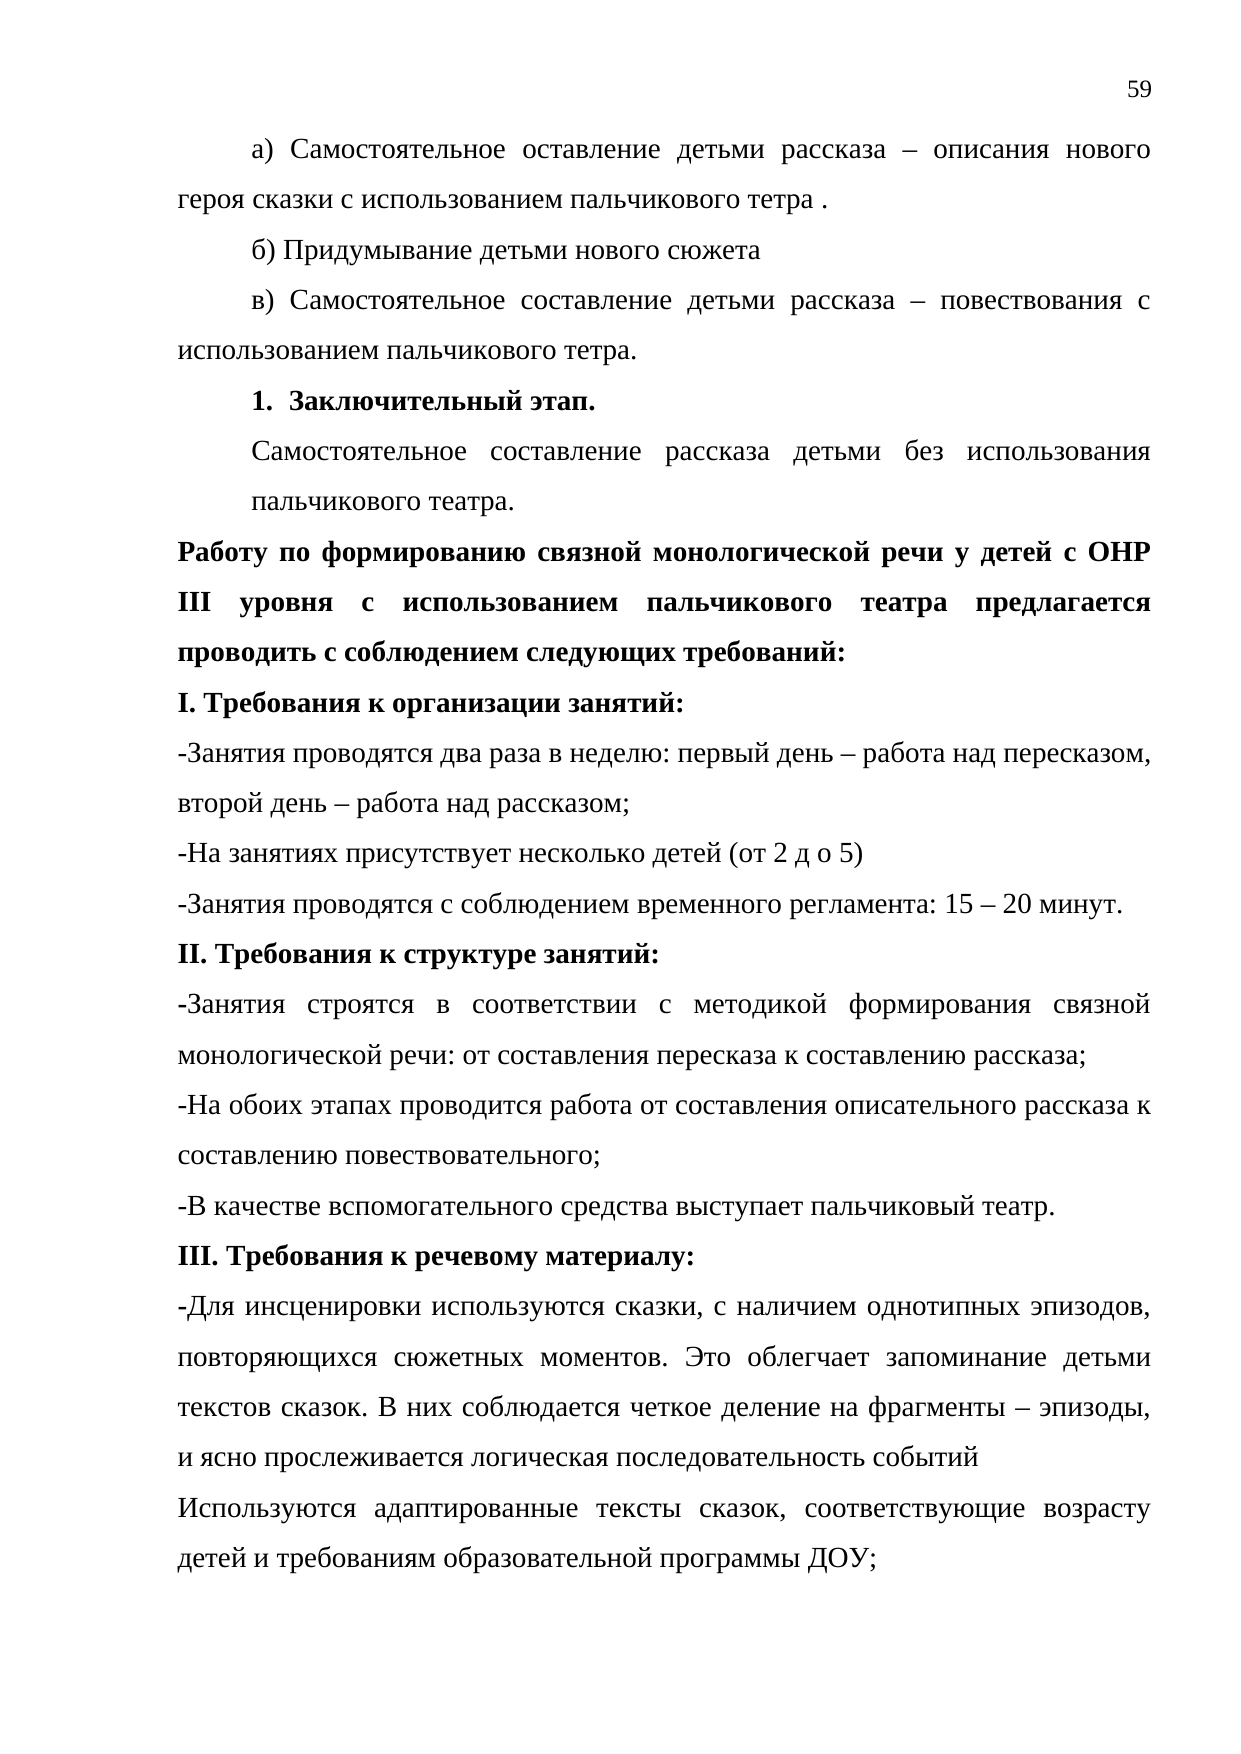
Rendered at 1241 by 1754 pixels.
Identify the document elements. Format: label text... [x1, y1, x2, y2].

text Используются адаптированные тексты сказок, соответствующие возрасту детей и требованиям образовательной программы ДОУ; [177, 1490, 1152, 1573]
list Заключительный этап. [251, 383, 1152, 416]
text -На занятиях присутствует несколько детей (от 2 д о 5) [177, 836, 1152, 869]
text а) Самостоятельное оставление детьми рассказа – описания нового героя сказки с использованием пальчикового тетра . [177, 131, 1152, 215]
text Работу по формированию связной монологической речи у детей с ОНР III уровня с использованием пальчикового театра предлагается проводить с соблюдением следующих требований: [177, 534, 1152, 668]
text III. Требования к речевому материалу: [177, 1238, 1152, 1272]
text -На обоих этапах проводится работа от составления описательного рассказа к составлению повествовательного; [177, 1087, 1152, 1171]
text -Для инсценировки используются сказки, с наличием однотипных эпизодов, повторяющихся сюжетных моментов. Это облегчает запоминание детьми текстов сказок. В них соблюдается четкое деление на фрагменты – эпизоды, и ясно прослеживается логическая последовательность событий [177, 1288, 1152, 1473]
text -Занятия строятся в соответствии с методикой формирования связной монологической речи: от составления пересказа к составлению рассказа; [177, 987, 1152, 1070]
text II. Требования к структуре занятий: [177, 936, 1152, 970]
text -Занятия проводятся с соблюдением временного регламента: 15 – 20 минут. [177, 886, 1152, 919]
text -В качестве вспомогательного средства выступает пальчиковый театр. [177, 1188, 1152, 1221]
text в) Самостоятельное составление детьми рассказа – повествования с использованием пальчикового тетра. [177, 282, 1152, 366]
text I. Требования к организации занятий: [177, 685, 1152, 718]
text б) Придумывание детьми нового сюжета [177, 232, 1152, 265]
text -Занятия проводятся два раза в неделю: первый день – работа над пересказом, второй день – работа над рассказом; [177, 735, 1152, 819]
text Самостоятельное составление рассказа детьми без использования пальчикового театра. [251, 433, 1152, 517]
